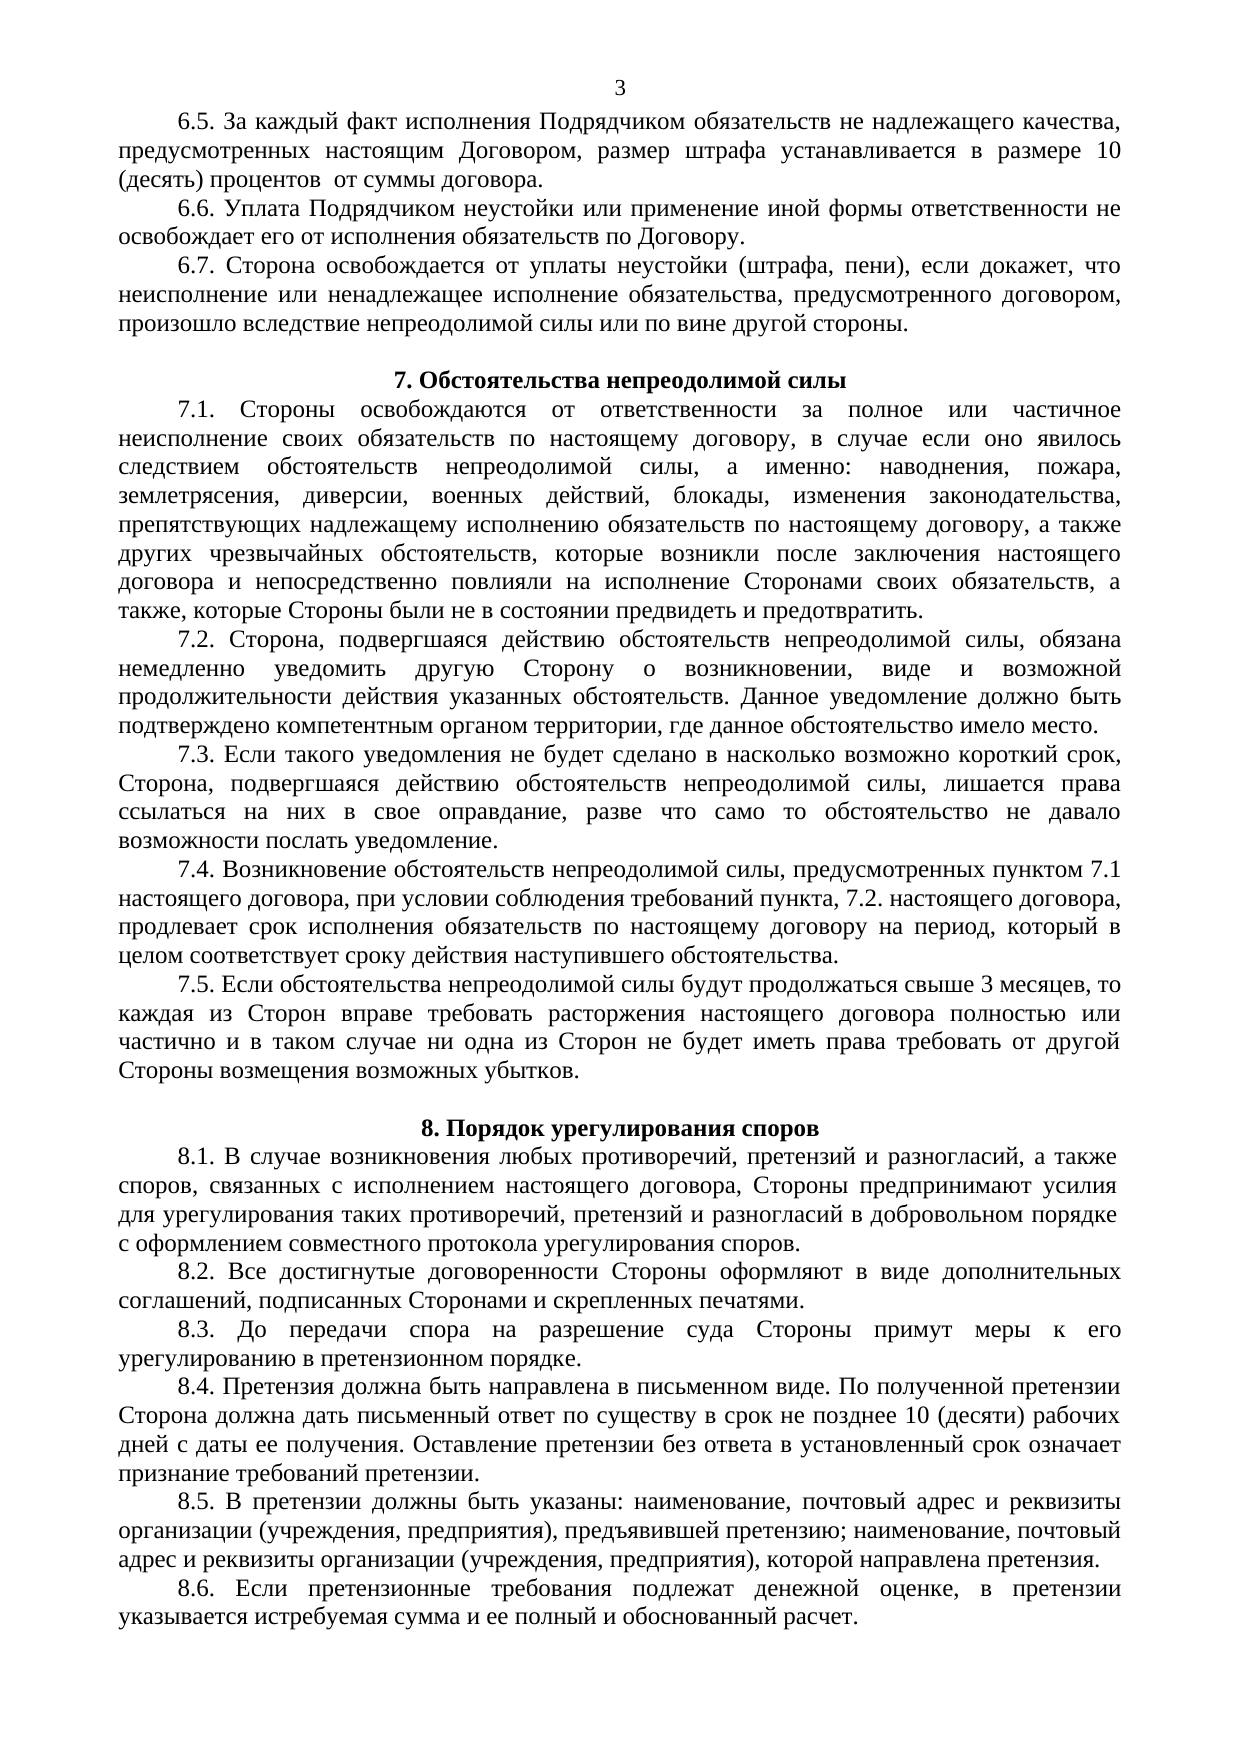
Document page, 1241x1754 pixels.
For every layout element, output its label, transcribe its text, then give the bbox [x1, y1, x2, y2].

text 7.2. Сторона, подвергшаяся действию обстоятельств непреодолимой силы, обязана немедленно уведомить другую Сторону о возникновении, виде и возможной продолжительности действия указанных обстоятельств. Данное уведомление должно быть подтверждено компетентным органом территории, где данное обстоятельство имело место. [118, 624, 1122, 739]
text 7.4. Возникновение обстоятельств непреодолимой силы, предусмотренных пунктом 7.1 настоящего договора, при условии соблюдения требований пункта, 7.2. настоящего договора, продлевает срок исполнения обязательств по настоящему договору на период, который в целом соответствует сроку действия наступившего обстоятельства. [118, 854, 1122, 969]
text 8.4. Претензия должна быть направлена в письменном виде. По полученной претензии Сторона должна дать письменный ответ по существу в срок не позднее 10 (десяти) рабочих дней с даты ее получения. Оставление претензии без ответа в установленный срок означает признание требований претензии. [118, 1371, 1122, 1486]
text 8.5. В претензии должны быть указаны: наименование, почтовый адрес и реквизиты организации (учреждения, предприятия), предъявившей претензию; наименование, почтовый адрес и реквизиты организации (учреждения, предприятия), которой направлена претензия. [118, 1486, 1122, 1573]
text 7.3. Если такого уведомления не будет сделано в насколько возможно короткий срок, Сторона, подвергшаяся действию обстоятельств непреодолимой силы, лишается права ссылаться на них в свое оправдание, разве что само то обстоятельство не давало возможности послать уведомление. [118, 739, 1122, 854]
text 8.6. Если претензионные требования подлежат денежной оценке, в претензии указывается истребуемая сумма и ее полный и обоснованный расчет. [118, 1573, 1122, 1630]
text 8.1. В случае возникновения любых противоречий, претензий и разногласий, а также споров, связанных с исполнением настоящего договора, Стороны предпринимают усилия для урегулирования таких противоречий, претензий и разногласий в добровольном порядке с оформлением совместного протокола урегулирования споров. [118, 1141, 1118, 1256]
text 6.7. Сторона освобождается от уплаты неустойки (штрафа, пени), если докажет, что неисполнение или ненадлежащее исполнение обязательства, предусмотренного договором, произошло вследствие непреодолимой силы или по вине другой стороны. [118, 250, 1122, 336]
text 6.5. За каждый факт исполнения Подрядчиком обязательств не надлежащего качества, предусмотренных настоящим Договором, размер штрафа устанавливается в размере 10 (десять) процентов от суммы договора. [118, 106, 1122, 193]
text 8.3. До передачи спора на разрешение суда Стороны примут меры к его урегулированию в претензионном порядке. [118, 1314, 1122, 1371]
text 7.5. Если обстоятельства непреодолимой силы будут продолжаться свыше 3 месяцев, то каждая из Сторон вправе требовать расторжения настоящего договора полностью или частично и в таком случае ни одна из Сторон не будет иметь права требовать от другой Стороны возмещения возможных убытков. [118, 969, 1122, 1084]
text 6.6. Уплата Подрядчиком неустойки или применение иной формы ответственности не освобождает его от исполнения обязательств по Договору. [118, 193, 1122, 250]
text 7.1. Стороны освобождаются от ответственности за полное или частичное неисполнение своих обязательств по настоящему договору, в случае если оно явилось следствием обстоятельств непреодолимой силы, а именно: наводнения, пожара, землетрясения, диверсии, военных действий, блокады, изменения законодательства, препятствующих надлежащему исполнению обязательств по настоящему договору, а также других чрезвычайных обстоятельств, которые возникли после заключения настоящего договора и непосредственно повлияли на исполнение Сторонами своих обязательств, а также, которые Стороны были не в состоянии предвидеть и предотвратить. [118, 394, 1122, 624]
text 7. Обстоятельства непреодолимой силы [118, 365, 1122, 394]
text 8.2. Все достигнутые договоренности Стороны оформляют в виде дополнительных соглашений, подписанных Сторонами и скрепленных печатями. [118, 1256, 1122, 1314]
text 8. Порядок урегулирования споров [118, 1113, 1122, 1141]
